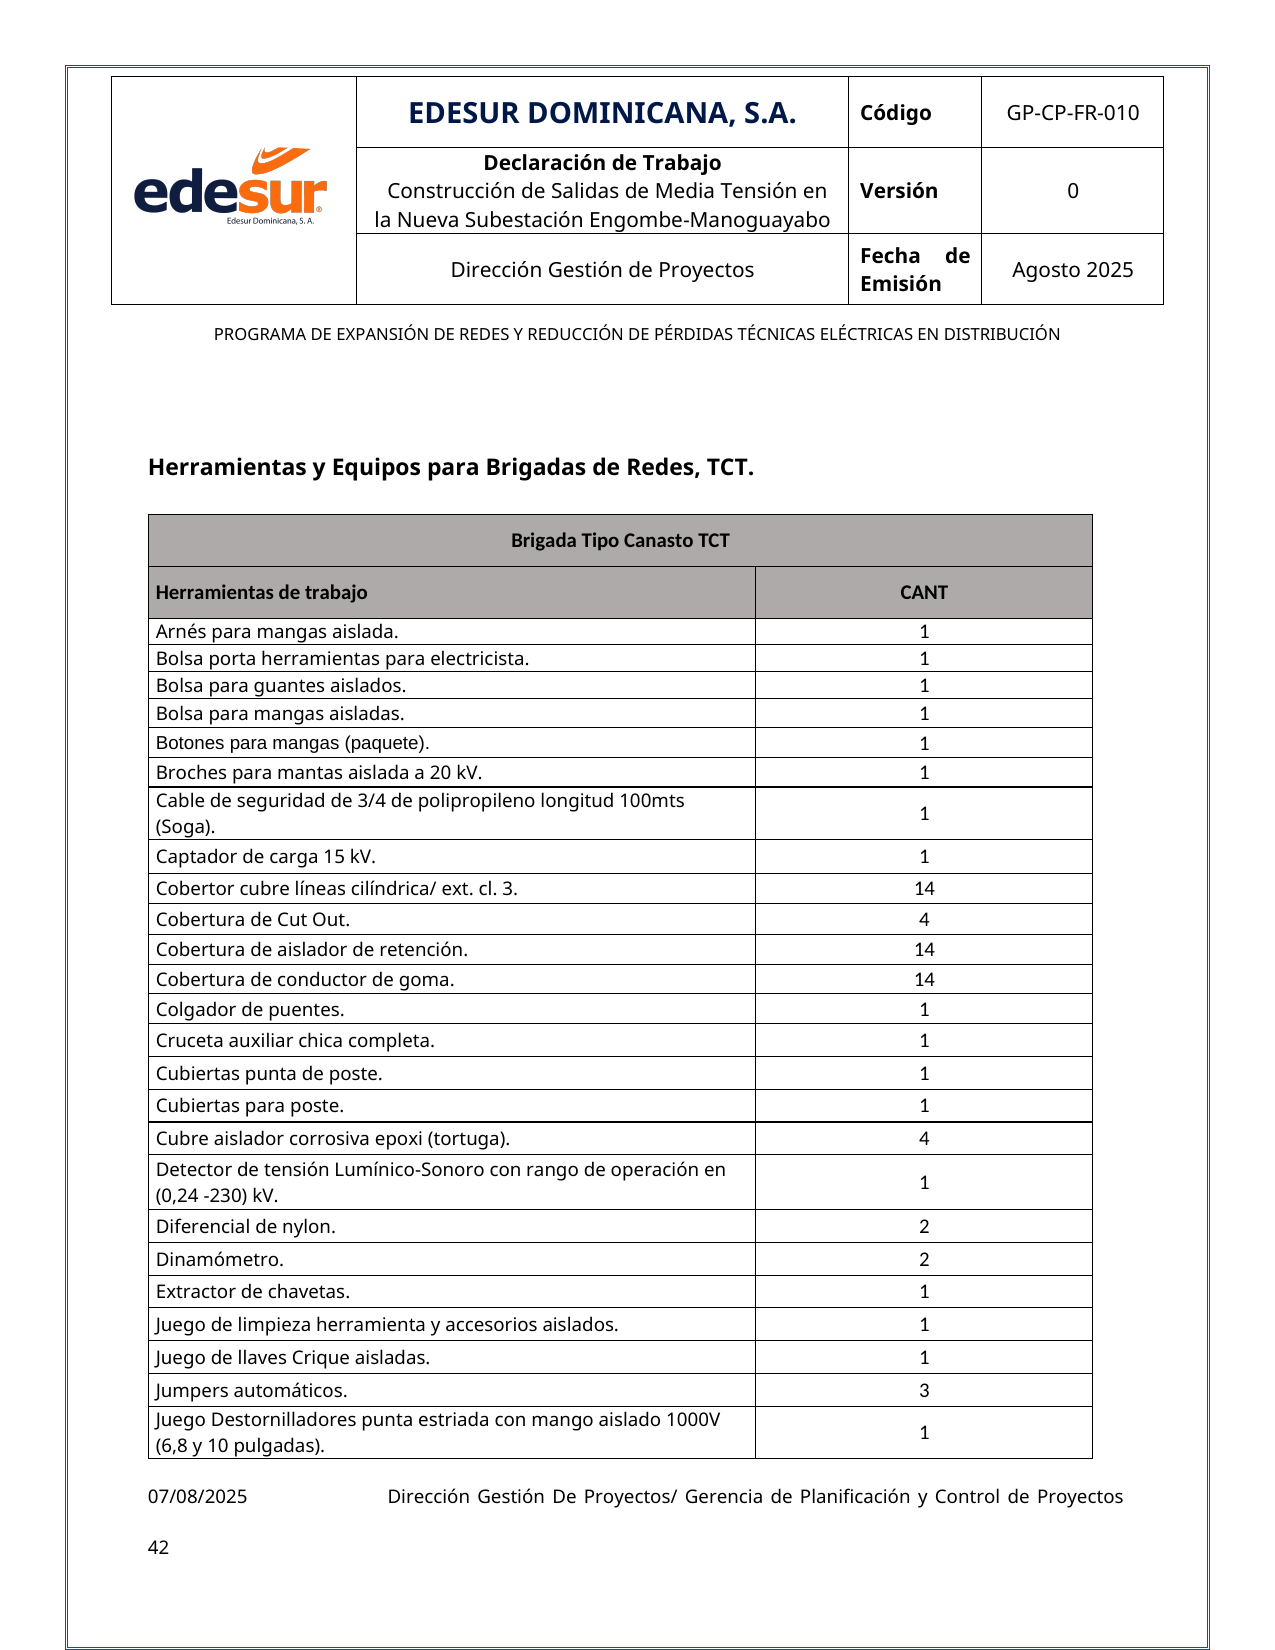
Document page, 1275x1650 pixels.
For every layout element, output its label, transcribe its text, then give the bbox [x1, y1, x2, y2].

table_cell 1 [756, 1276, 1092, 1307]
table_cell Juego Destornilladores punta estriada con mango aislado 1000V (6,8 y 10 pulgadas). [149, 1407, 755, 1458]
table_cell Cobertura de conductor de goma. [149, 965, 755, 993]
table_cell 1 [756, 1090, 1092, 1121]
table_cell Arnés para mangas aislada. [149, 619, 755, 644]
table_cell 2 [756, 1210, 1092, 1242]
table_cell Bolsa para mangas aisladas. [149, 699, 755, 727]
table_cell Cubiertas para poste. [149, 1090, 755, 1121]
table_cell 3 [756, 1374, 1092, 1406]
table_cell CANT [756, 567, 1092, 618]
table_cell 1 [756, 645, 1092, 671]
table_cell Cobertura de Cut Out. [149, 904, 755, 934]
table_cell 1 [756, 1308, 1092, 1340]
table_cell 1 [756, 788, 1092, 838]
table_cell 14 [756, 935, 1092, 963]
table_cell 1 [756, 840, 1092, 873]
table_cell Extractor de chavetas. [149, 1276, 755, 1307]
table_cell 1 [756, 728, 1092, 757]
table_cell Cruceta auxiliar chica completa. [149, 1024, 755, 1056]
table_cell Botones para mangas (paquete). [149, 728, 755, 757]
table_cell Juego de llaves Crique aisladas. [149, 1341, 755, 1373]
table_cell Cubiertas punta de poste. [149, 1057, 755, 1088]
table_cell 1 [756, 1024, 1092, 1056]
picture [120, 139, 343, 230]
table_cell Broches para mantas aislada a 20 kV. [149, 758, 755, 786]
table_cell 1 [756, 758, 1092, 786]
table_cell Colgador de puentes. [149, 994, 755, 1023]
table_cell Diferencial de nylon. [149, 1210, 755, 1242]
table_cell 1 [756, 699, 1092, 727]
table_cell Cubre aislador corrosiva epoxi (tortuga). [149, 1123, 755, 1154]
table_header Brigada Tipo Canasto TCT [149, 515, 1092, 566]
table_cell Bolsa para guantes aislados. [149, 672, 755, 697]
table_cell Juego de limpieza herramienta y accesorios aislados. [149, 1308, 755, 1340]
table_cell 1 [756, 1057, 1092, 1088]
table_cell 4 [756, 1123, 1092, 1154]
table_cell Bolsa porta herramientas para electricista. [149, 645, 755, 671]
table_cell 1 [756, 1407, 1092, 1458]
table_cell 1 [756, 619, 1092, 644]
table_cell Herramientas de trabajo [149, 567, 755, 618]
table_cell Cobertura de aislador de retención. [149, 935, 755, 963]
table_cell Dinamómetro. [149, 1243, 755, 1274]
table_cell 14 [756, 965, 1092, 993]
table_cell Cobertor cubre líneas cilíndrica/ ext. cl. 3. [149, 874, 755, 903]
table_cell Jumpers automáticos. [149, 1374, 755, 1406]
table_cell 1 [756, 672, 1092, 697]
table_cell 1 [756, 1155, 1092, 1209]
table_cell Detector de tensión Lumínico-Sonoro con rango de operación en (0,24 -230) kV. [149, 1155, 755, 1209]
table_cell 14 [756, 874, 1092, 903]
table_cell Cable de seguridad de 3/4 de polipropileno longitud 100mts (Soga). [149, 788, 755, 838]
table_cell 4 [756, 904, 1092, 934]
text Herramientas y Equipos para Brigadas de Redes, TCT. [148, 451, 1127, 482]
table_cell 1 [756, 994, 1092, 1023]
table_cell 2 [756, 1243, 1092, 1274]
table_cell Captador de carga 15 kV. [149, 840, 755, 873]
table_cell 1 [756, 1341, 1092, 1373]
